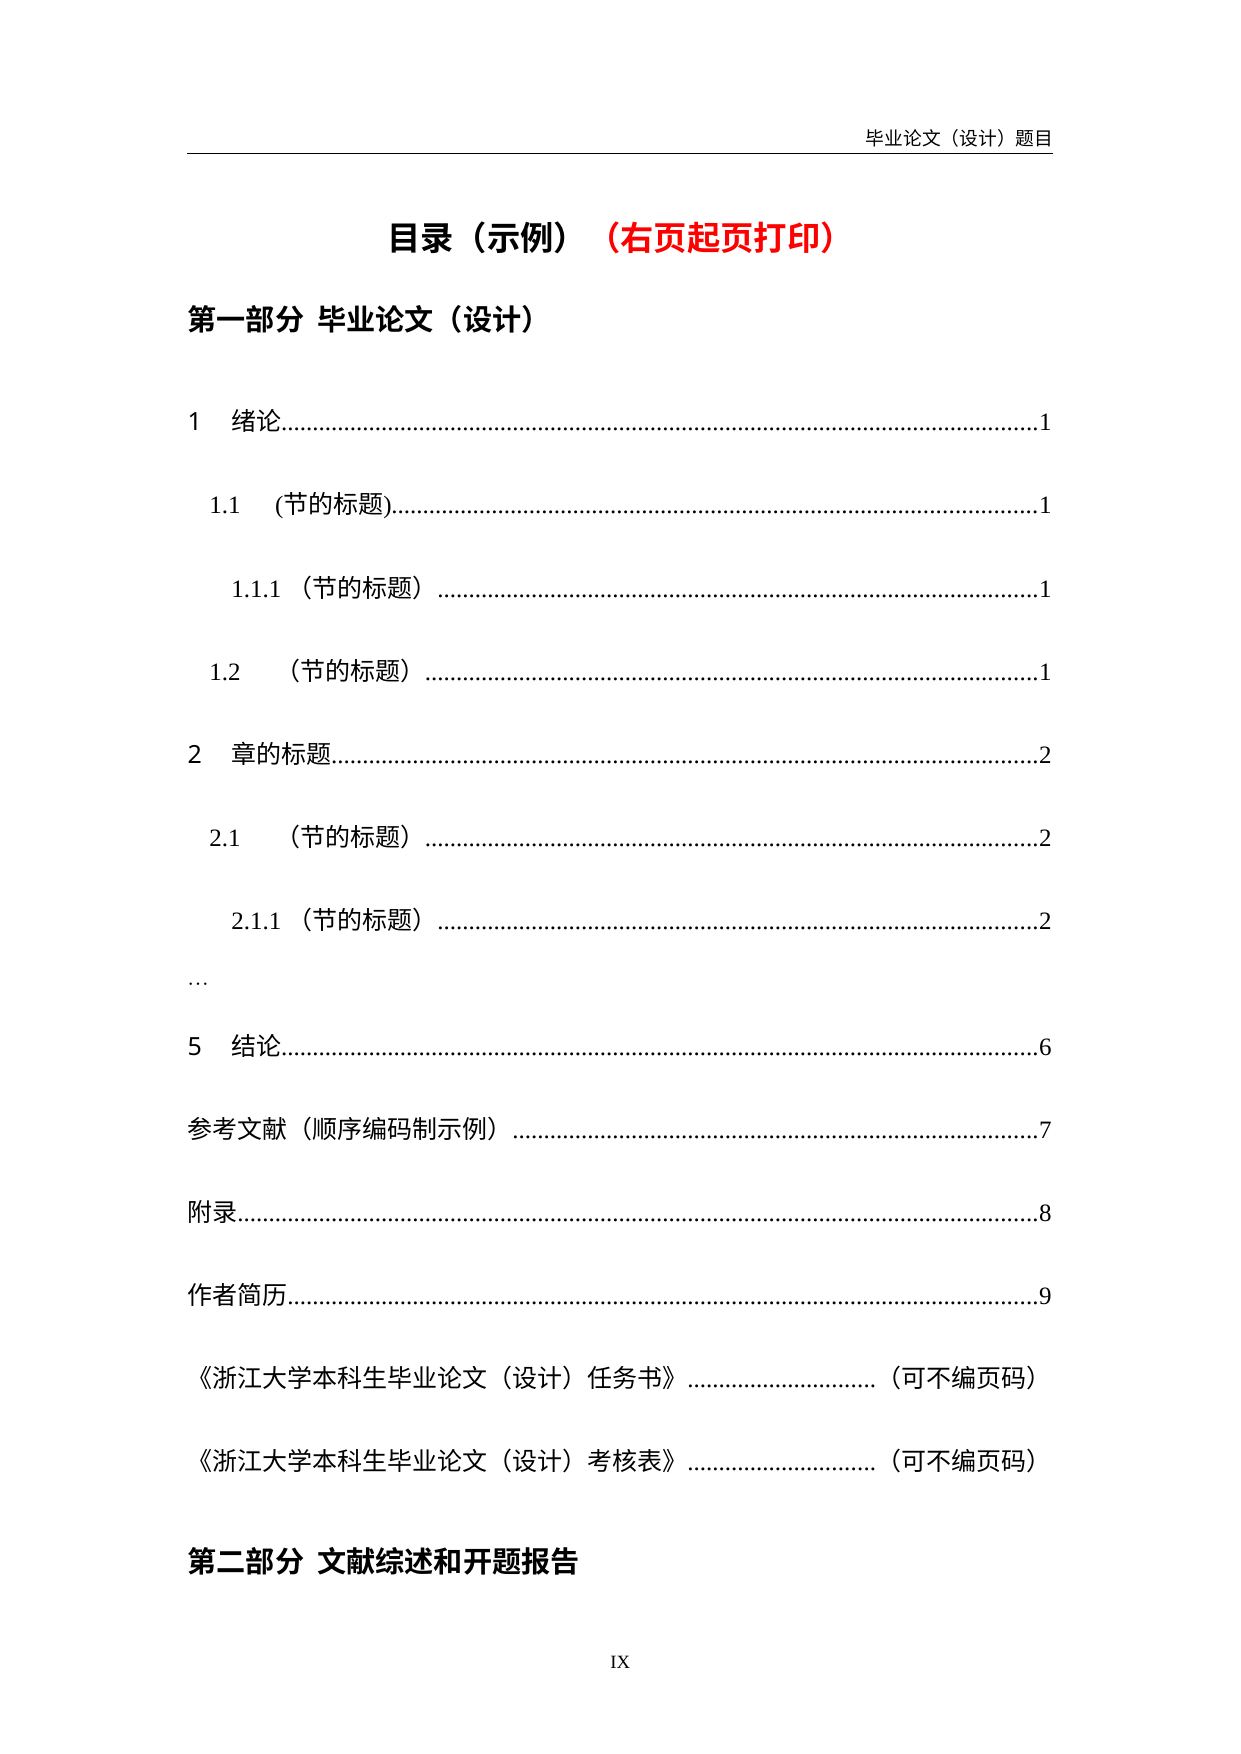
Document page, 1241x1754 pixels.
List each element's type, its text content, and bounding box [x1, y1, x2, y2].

text 2 章的标题 2 [187, 720, 1053, 785]
text 附录 8 [187, 1178, 1053, 1243]
text 2.1 （节的标题） 2 [209, 803, 1053, 868]
text 1 绪论 1 [187, 387, 1053, 452]
text 《浙江大学本科生毕业论文（设计）考核表》 （可不编页码） [187, 1427, 1053, 1492]
text 第一部分 毕业论文（设计） [187, 285, 1053, 350]
text 1.1 (节的标题) 1 [209, 471, 1053, 536]
text 第二部分 文献综述和开题报告 [187, 1527, 1053, 1592]
text 目录（示例）（右页起页打印） [187, 204, 1053, 269]
text 1.2 （节的标题） 1 [209, 637, 1053, 702]
text 参考文献（顺序编码制示例） 7 [187, 1095, 1053, 1160]
text 作者简历 9 [187, 1261, 1053, 1326]
text 5 结论 6 [187, 1012, 1053, 1077]
text 1.1.1 （节的标题） 1 [231, 554, 1053, 619]
text 2.1.1 （节的标题） 2 [231, 886, 1053, 951]
text 《浙江大学本科生毕业论文（设计）任务书》 （可不编页码） [187, 1344, 1053, 1409]
